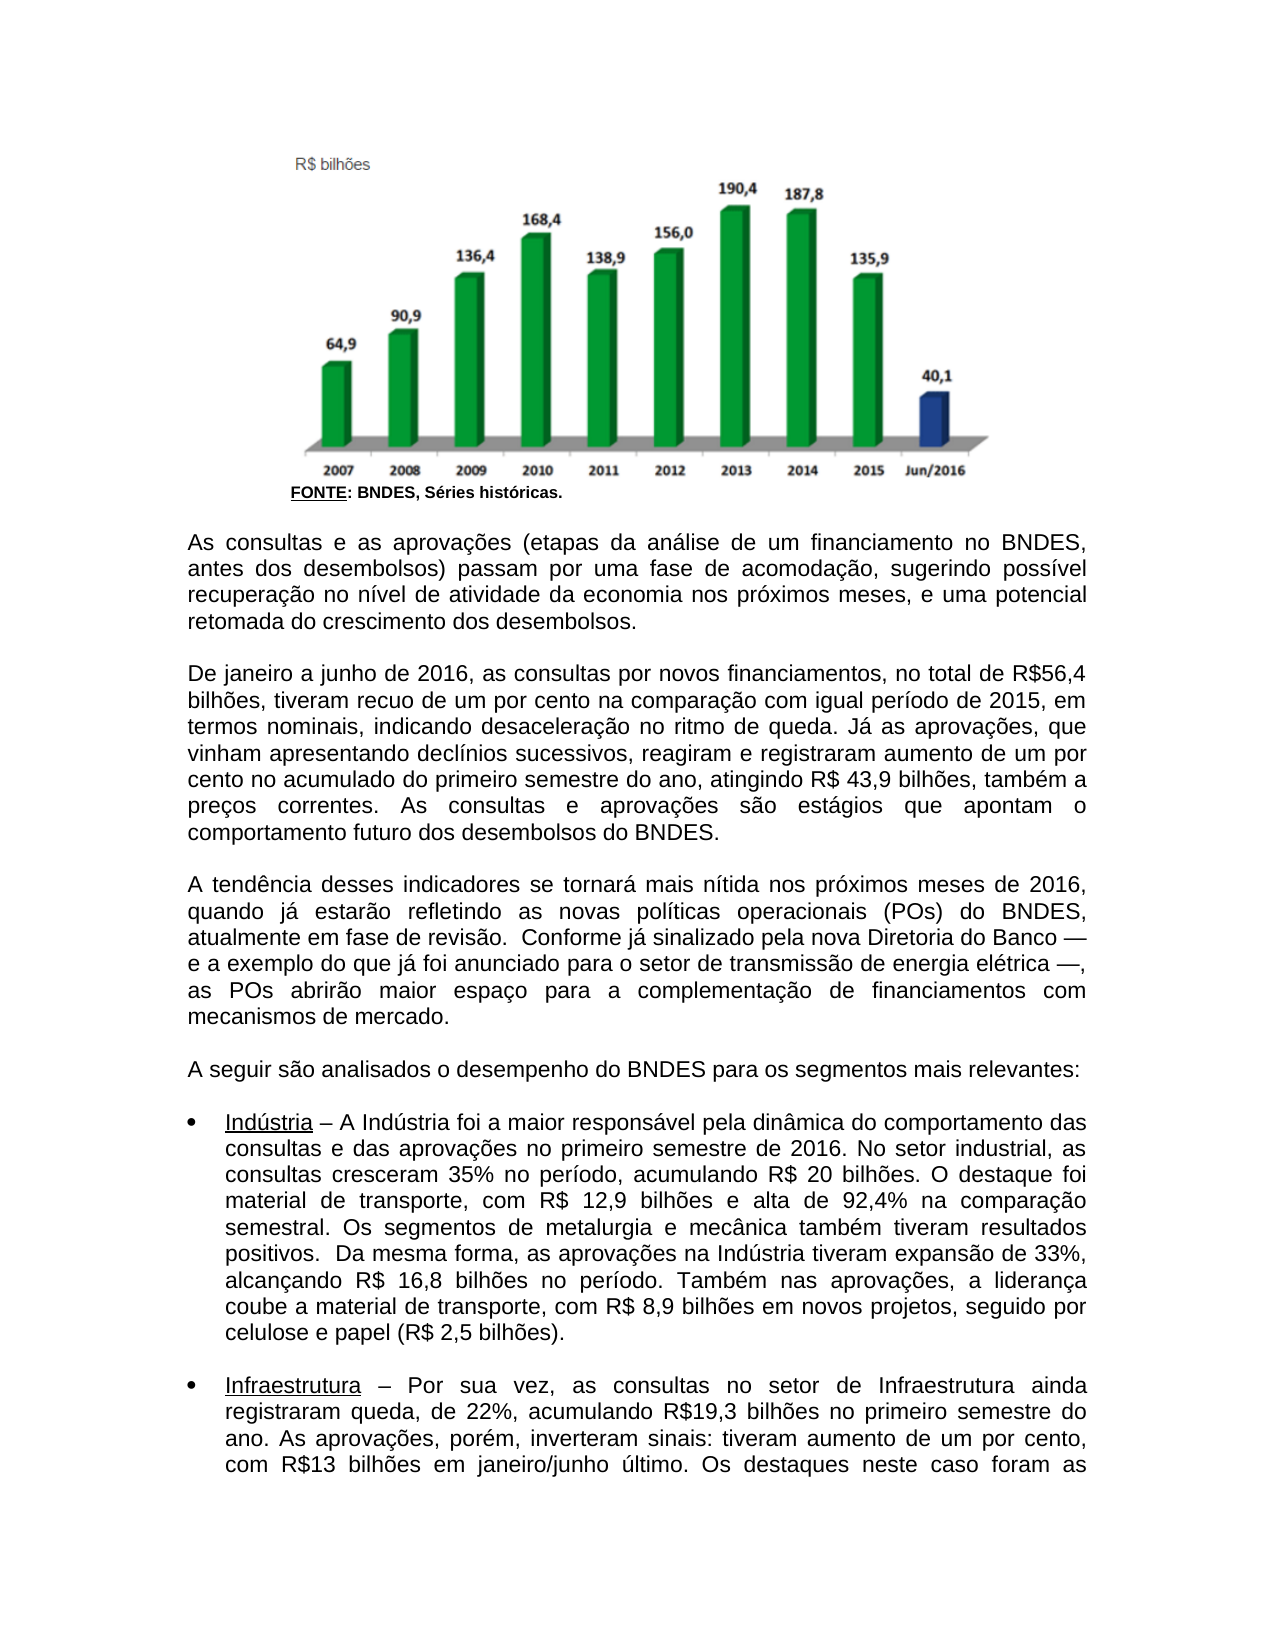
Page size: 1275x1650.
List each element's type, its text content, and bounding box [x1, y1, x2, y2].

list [187, 1372, 1087, 1477]
text A seguir são analisados o desempenho do BNDES para os segmentos mais relevantes: [187, 1056, 1087, 1082]
text De janeiro a junho de 2016, as consultas por novos financiamentos, no total de R$56,4 bilhões, tiveram recuo de um por cento na comparação com igual período de 2015, em termos nominais, indicando desaceleração no ritmo de queda. Já as aprovações, que vinham apresentando declínios sucessivos, reagiram e registraram aumento de um por cento no acumulado do primeiro semestre do ano, atingindo R$ 43,9 bilhões, também a preços correntes. As consultas e aprovações são estágios que apontam o comportamento futuro dos desembolsos do BNDES. [187, 660, 1087, 845]
list Indústria – A Indústria foi a maior responsável pela dinâmica do comportamento das consultas e das aprovações no primeiro semestre de 2016. No setor industrial, as consultas cresceram 35% no período, acumulando R$ 20 bilhões. O destaque foi material de transporte, com R$ 12,9 bilhões e alta de 92,4% na comparação semestral. Os segmentos de metalurgia e mecânica também tiveram resultados positivos. Da mesma forma, as aprovações na Indústria tiveram expansão de 33%, alcançando R$ 16,8 bilhões no período. Também nas aprovações, a liderança coube a material de transporte, com R$ 8,9 bilhões em novos projetos, seguido por celulose e papel (R$ 2,5 bilhões). [187, 1108, 1087, 1346]
text A tendência desses indicadores se tornará mais nítida nos próximos meses de 2016, quando já estarão refletindo as novas políticas operacionais (POs) do BNDES, atualmente em fase de revisão. Conforme já sinalizado pela nova Diretoria do Banco — e a exemplo do que já foi anunciado para o setor de transmissão de energia elétrica —, as POs abrirão maior espaço para a complementação de financiamentos com mecanismos de mercado. [187, 871, 1087, 1029]
text As consultas e as aprovações (etapas da análise de um financiamento no BNDES, antes dos desembolsos) passam por uma fase de acomodação, sugerindo possível recuperação no nível de atividade da economia nos próximos meses, e uma potencial retomada do crescimento dos desembolsos. [187, 529, 1087, 634]
picture [284, 150, 991, 484]
text FONTE: BNDES, Séries históricas. [187, 483, 1087, 502]
